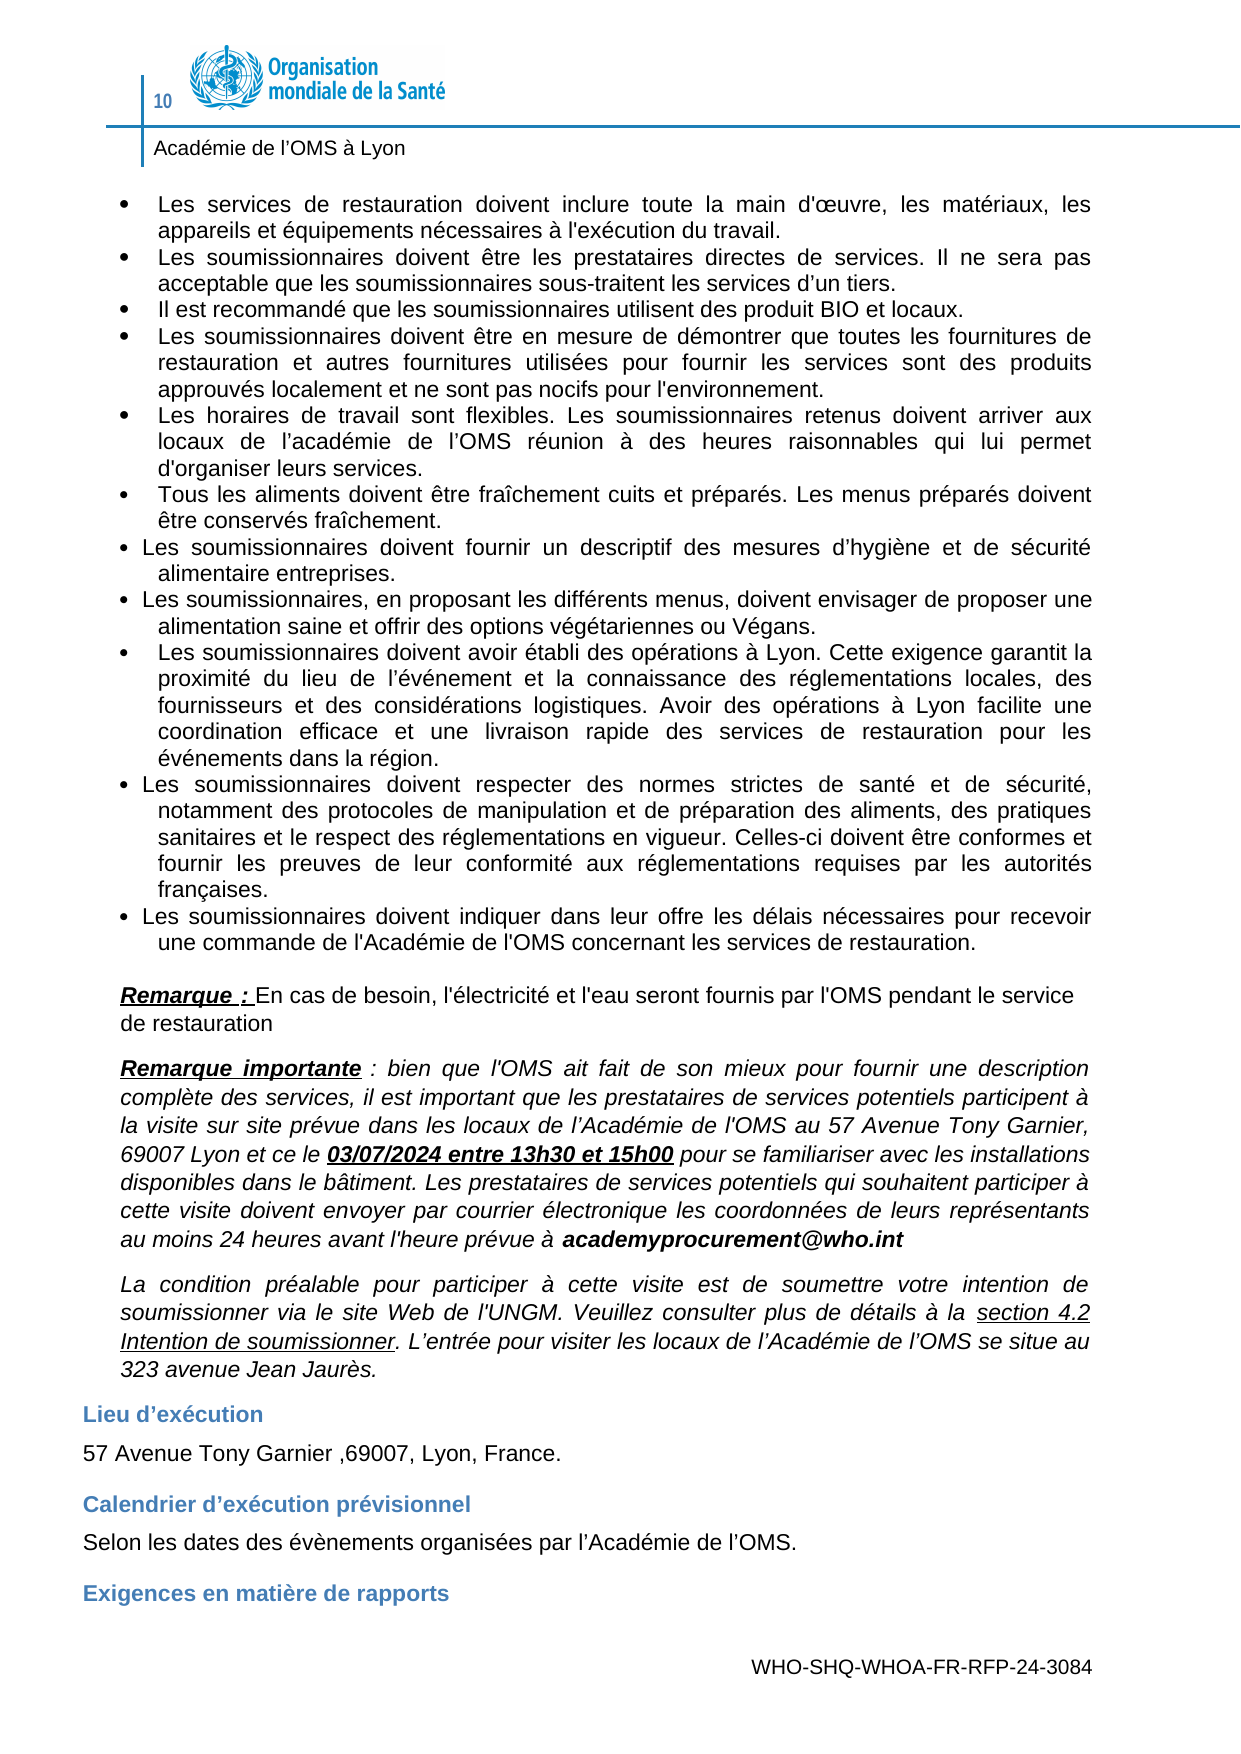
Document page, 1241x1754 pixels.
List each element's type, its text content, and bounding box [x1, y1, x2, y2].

list Les soumissionnaires doivent indiquer dans leur offre les délais nécessaires pour recevoir une commande de l'Académie de l'OMS concernant les services de restauration. [120, 903, 1092, 955]
picture [190, 45, 445, 110]
text La condition préalable pour participer à cette visite est de soumettre votre intention de soumissionner via le site Web de l'UNGM. Veuillez consulter plus de détails à la section 4.2 Intention de soumissionner. L’entrée pour visiter les locaux de l’Académie de l’OMS se situe au 323 avenue Jean Jaurès. [120, 1271, 1092, 1383]
list Les soumissionnaires, en proposant les différents menus, doivent envisager de proposer une alimentation saine et offrir des options végétariennes ou Végans. [120, 586, 1092, 639]
list Les horaires de travail sont flexibles. Les soumissionnaires retenus doivent arriver aux locaux de l’académie de l’OMS réunion à des heures raisonnables qui lui permet d'organiser leurs services. [120, 402, 1092, 481]
list Les soumissionnaires doivent avoir établi des opérations à Lyon. Cette exigence garantit la proximité du lieu de l’événement et la connaissance des réglementations locales, des fournisseurs et des considérations logistiques. Avoir des opérations à Lyon facilite une coordination efficace et une livraison rapide des services de restauration pour les événements dans la région. [120, 639, 1092, 771]
list Les soumissionnaires doivent respecter des normes strictes de santé et de sécurité, notamment des protocoles de manipulation et de préparation des aliments, des pratiques sanitaires et le respect des réglementations en vigueur. Celles-ci doivent être conformes et fournir les preuves de leur conformité aux réglementations requises par les autorités françaises. [120, 771, 1092, 903]
list Exigences en matière de rapports [83, 1580, 1092, 1606]
text Remarque : En cas de besoin, l'électricité et l'eau seront fournis par l'OMS pendant le service de restauration [120, 982, 1092, 1036]
picture [190, 85, 219, 110]
list Il est recommandé que les soumissionnaires utilisent des produit BIO et locaux. [120, 296, 1092, 323]
text Selon les dates des évènements organisées par l’Académie de l’OMS. [83, 1529, 1092, 1556]
list Les soumissionnaires doivent être les prestataires directes de services. Il ne sera pas acceptable que les soumissionnaires sous-traitent les services d’un tiers. [120, 244, 1092, 296]
picture [220, 106, 233, 110]
list Les soumissionnaires doivent fournir un descriptif des mesures d’hygiène et de sécurité alimentaire entreprises. [120, 534, 1092, 586]
text Remarque importante : bien que l'OMS ait fait de son mieux pour fournir une description complète des services, il est important que les prestataires de services potentiels participent à la visite sur site prévue dans les locaux de l’Académie de l'OMS au 57 Avenue Tony Garnier, 69007 Lyon et ce le 03/07/2024 entre 13h30 et 15h00 pour se familiariser avec les installations disponibles dans le bâtiment. Les prestataires de services potentiels qui souhaitent participer à cette visite doivent envoyer par courrier électronique les coordonnées de leurs représentants au moins 24 heures avant l'heure prévue à academyprocurement@who.int [120, 1055, 1092, 1252]
list Les soumissionnaires doivent être en mesure de démontrer que toutes les fournitures de restauration et autres fournitures utilisées pour fournir les services sont des produits approuvés localement et ne sont pas nocifs pour l'environnement. [120, 323, 1092, 402]
list Tous les aliments doivent être fraîchement cuits et préparés. Les menus préparés doivent être conservés fraîchement. [120, 481, 1092, 534]
text 57 Avenue Tony Garnier ,69007, Lyon, France. [83, 1440, 1092, 1467]
list Les services de restauration doivent inclure toute la main d'œuvre, les matériaux, les appareils et équipements nécessaires à l'exécution du travail. [120, 191, 1092, 244]
list Lieu d’exécution [83, 1401, 1092, 1428]
list Calendrier d’exécution prévisionnel [83, 1491, 1092, 1517]
